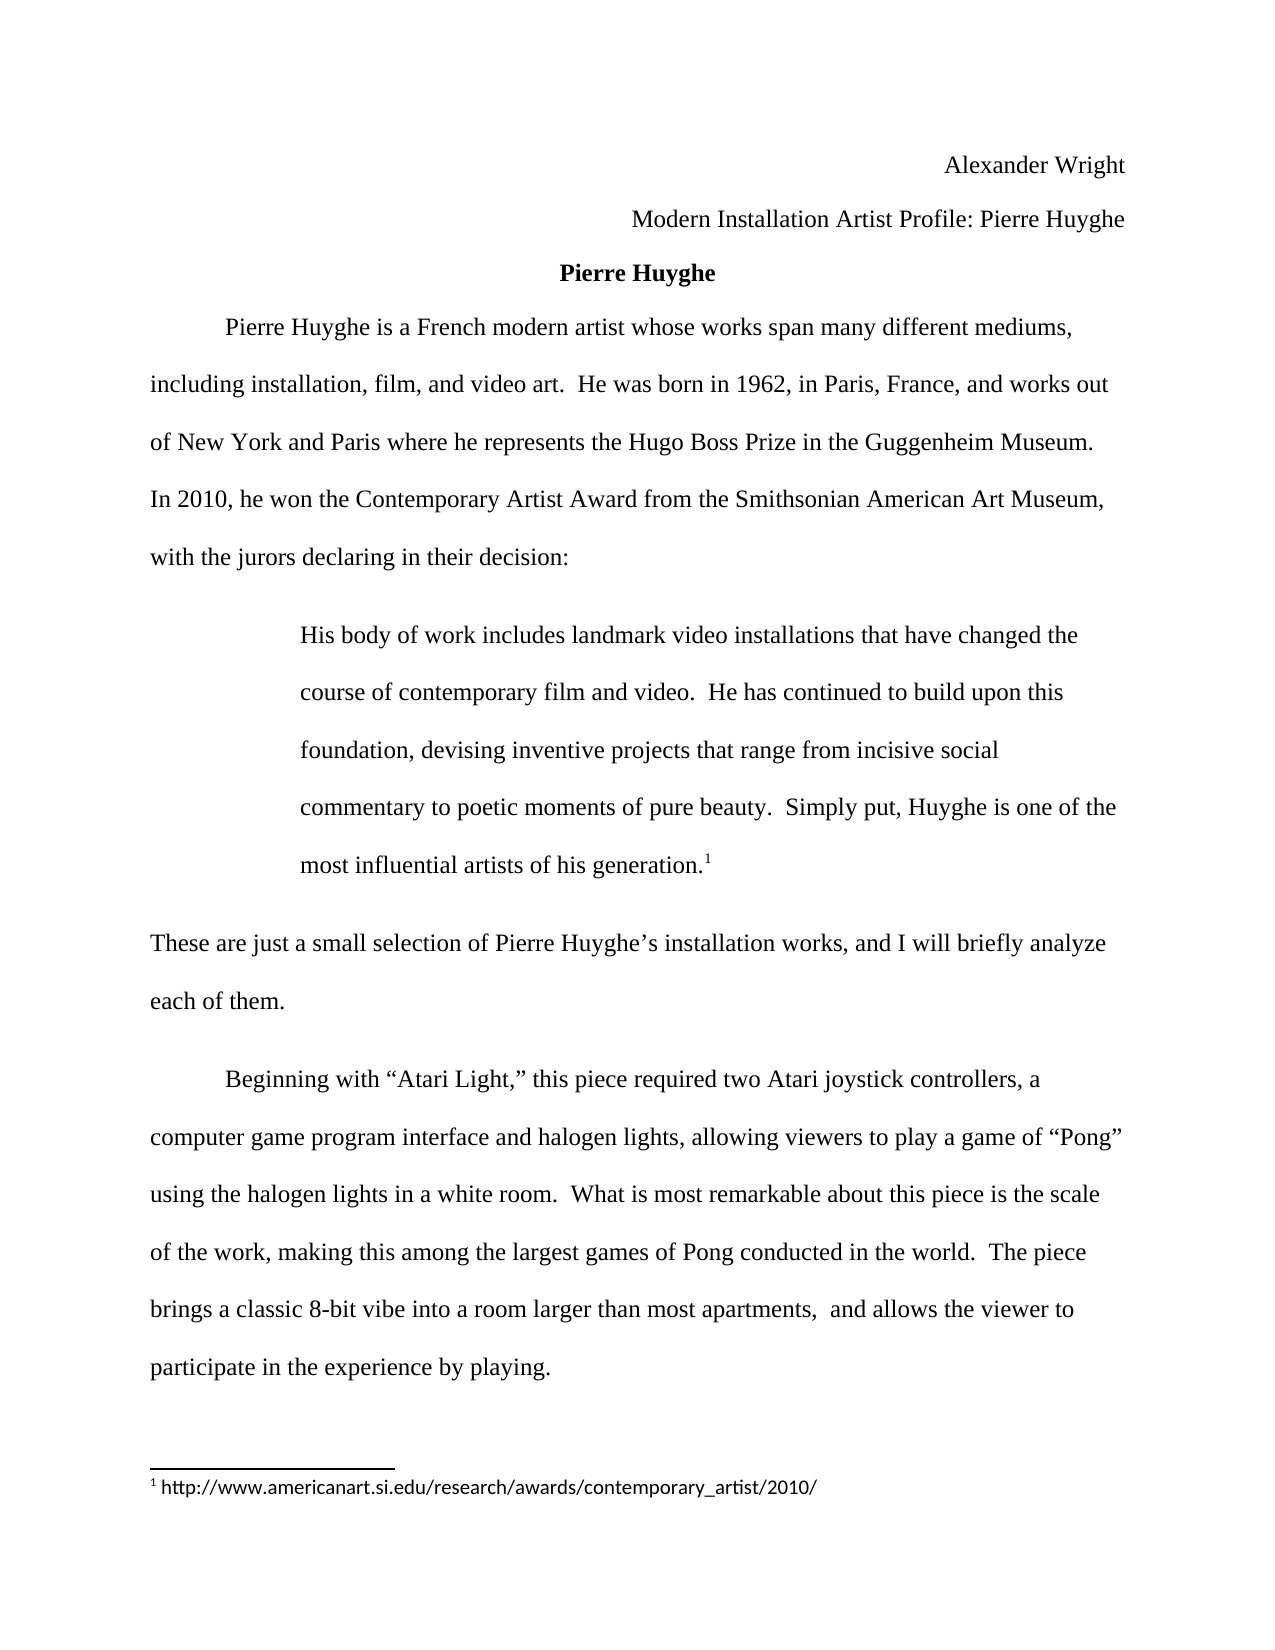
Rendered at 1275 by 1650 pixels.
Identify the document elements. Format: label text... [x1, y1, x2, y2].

text Beginning with “Atari Light,” this piece required two Atari joystick controllers, a computer game program interface and halogen lights, allowing viewers to play a game of “Pong” using the halogen lights in a white room. What is most remarkable about this piece is the scale of the work, making this among the largest games of Pong conducted in the world. The piece brings a classic 8-bit vibe into a room larger than most apartments, and allows the viewer to participate in the experience by playing. [150, 1064, 1125, 1380]
text Pierre Huyghe [150, 258, 1125, 286]
text Alexander Wright [150, 150, 1125, 179]
text These are just a small selection of Pierre Huyghe’s installation works, and I will briefly analyze each of them. [150, 928, 1125, 1014]
text Modern Installation Artist Profile: Pierre Huyghe [150, 204, 1125, 233]
text Pierre Huyghe is a French modern artist whose works span many different mediums, including installation, film, and video art. He was born in 1962, in Paris, France, and works out of New York and Paris where he represents the Hugo Boss Prize in the Guggenheim Museum. In 2010, he won the Contemporary Artist Award from the Smithsonian American Art Museum, with the jurors declaring in their decision: [150, 312, 1125, 570]
text His body of work includes landmark video installations that have changed the course of contemporary film and video. He has continued to build upon this foundation, devising inventive projects that range from incisive social commentary to poetic moments of pure beauty. Simply put, Huyghe is one of the most influential artists of his generation. [300, 620, 1125, 879]
